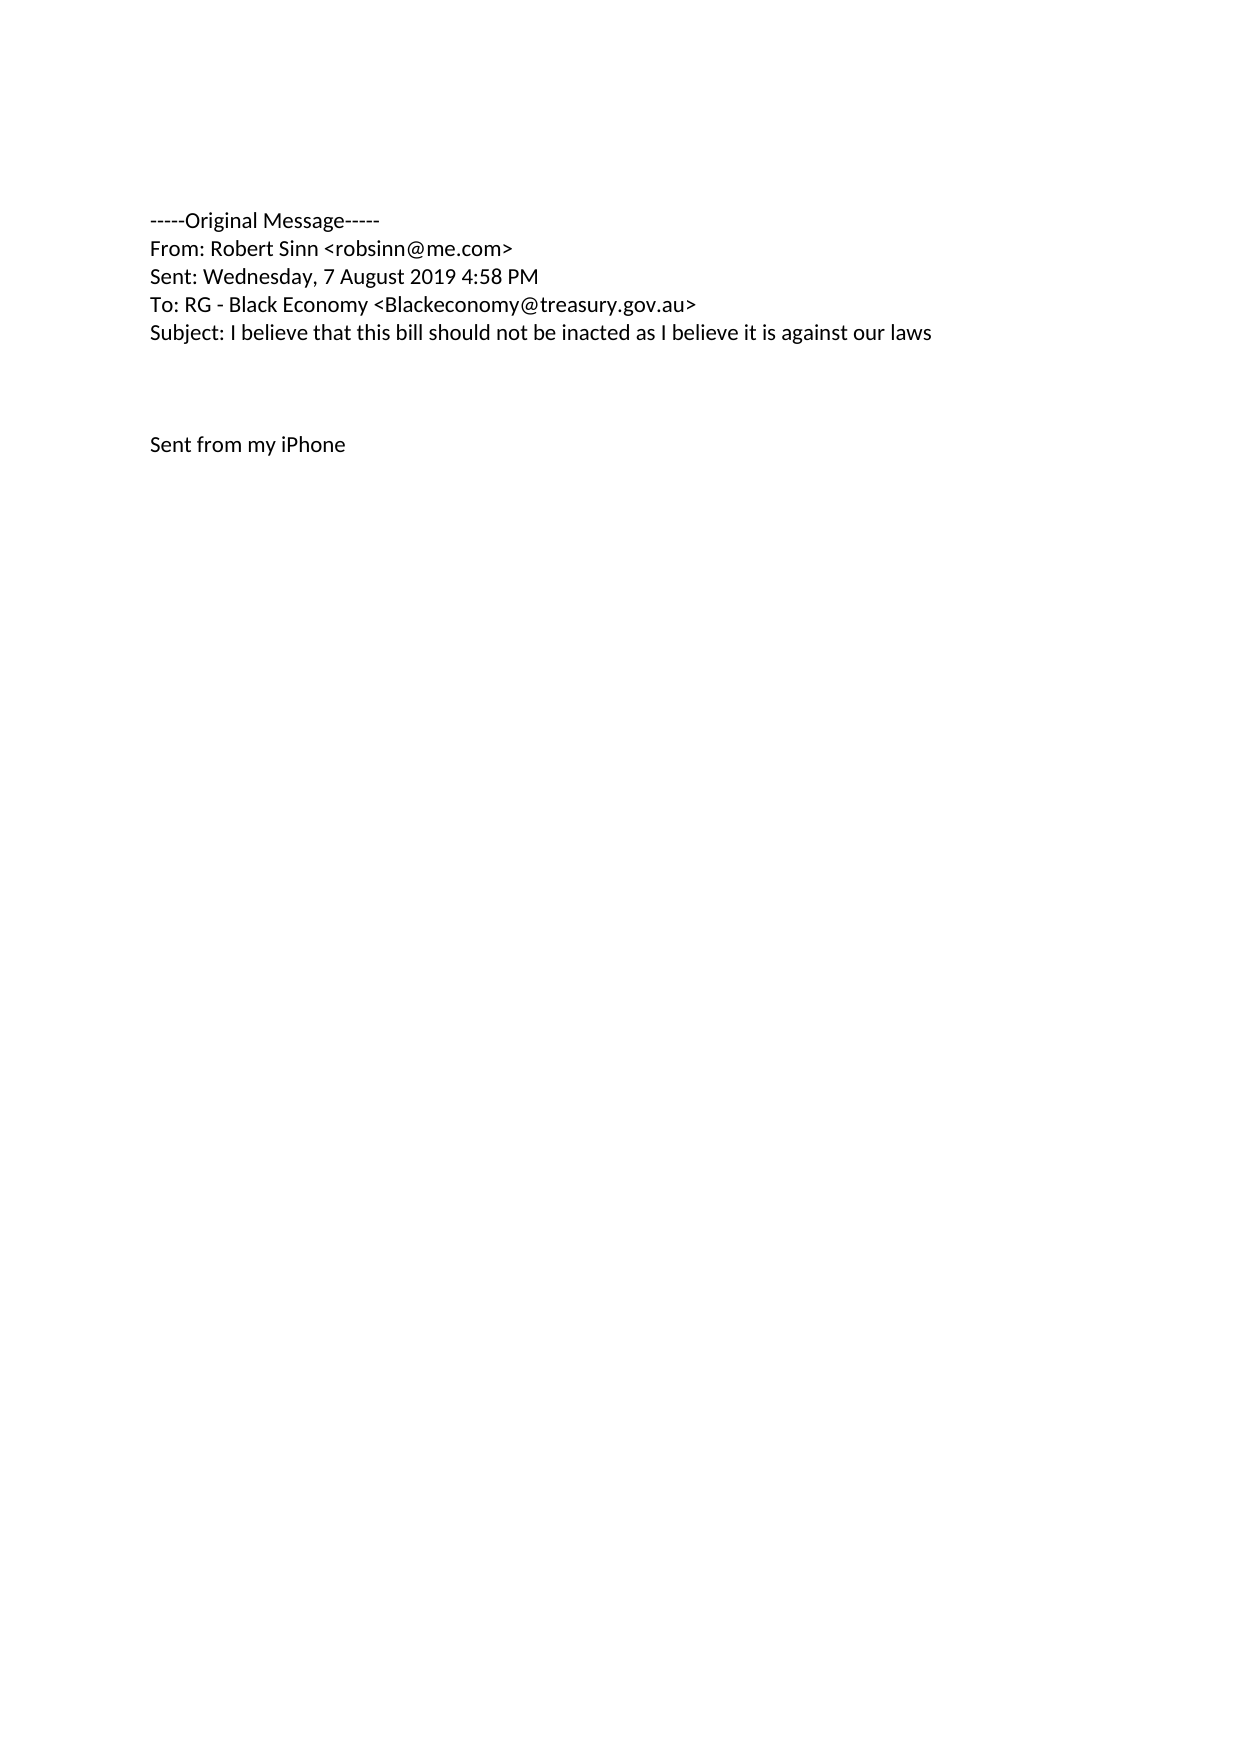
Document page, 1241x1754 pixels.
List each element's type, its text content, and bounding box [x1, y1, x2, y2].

text Sent from my iPhone [150, 430, 1090, 458]
text -----Original Message----- From: Robert Sinn <robsinn@me.com> Sent: Wednesday, 7 August 2019 4:58 PM To: RG - Black Economy <Blackeconomy@treasury.gov.au> Subject: I believe that this bill should not be inacted as I believe it is against our laws [150, 206, 1090, 346]
